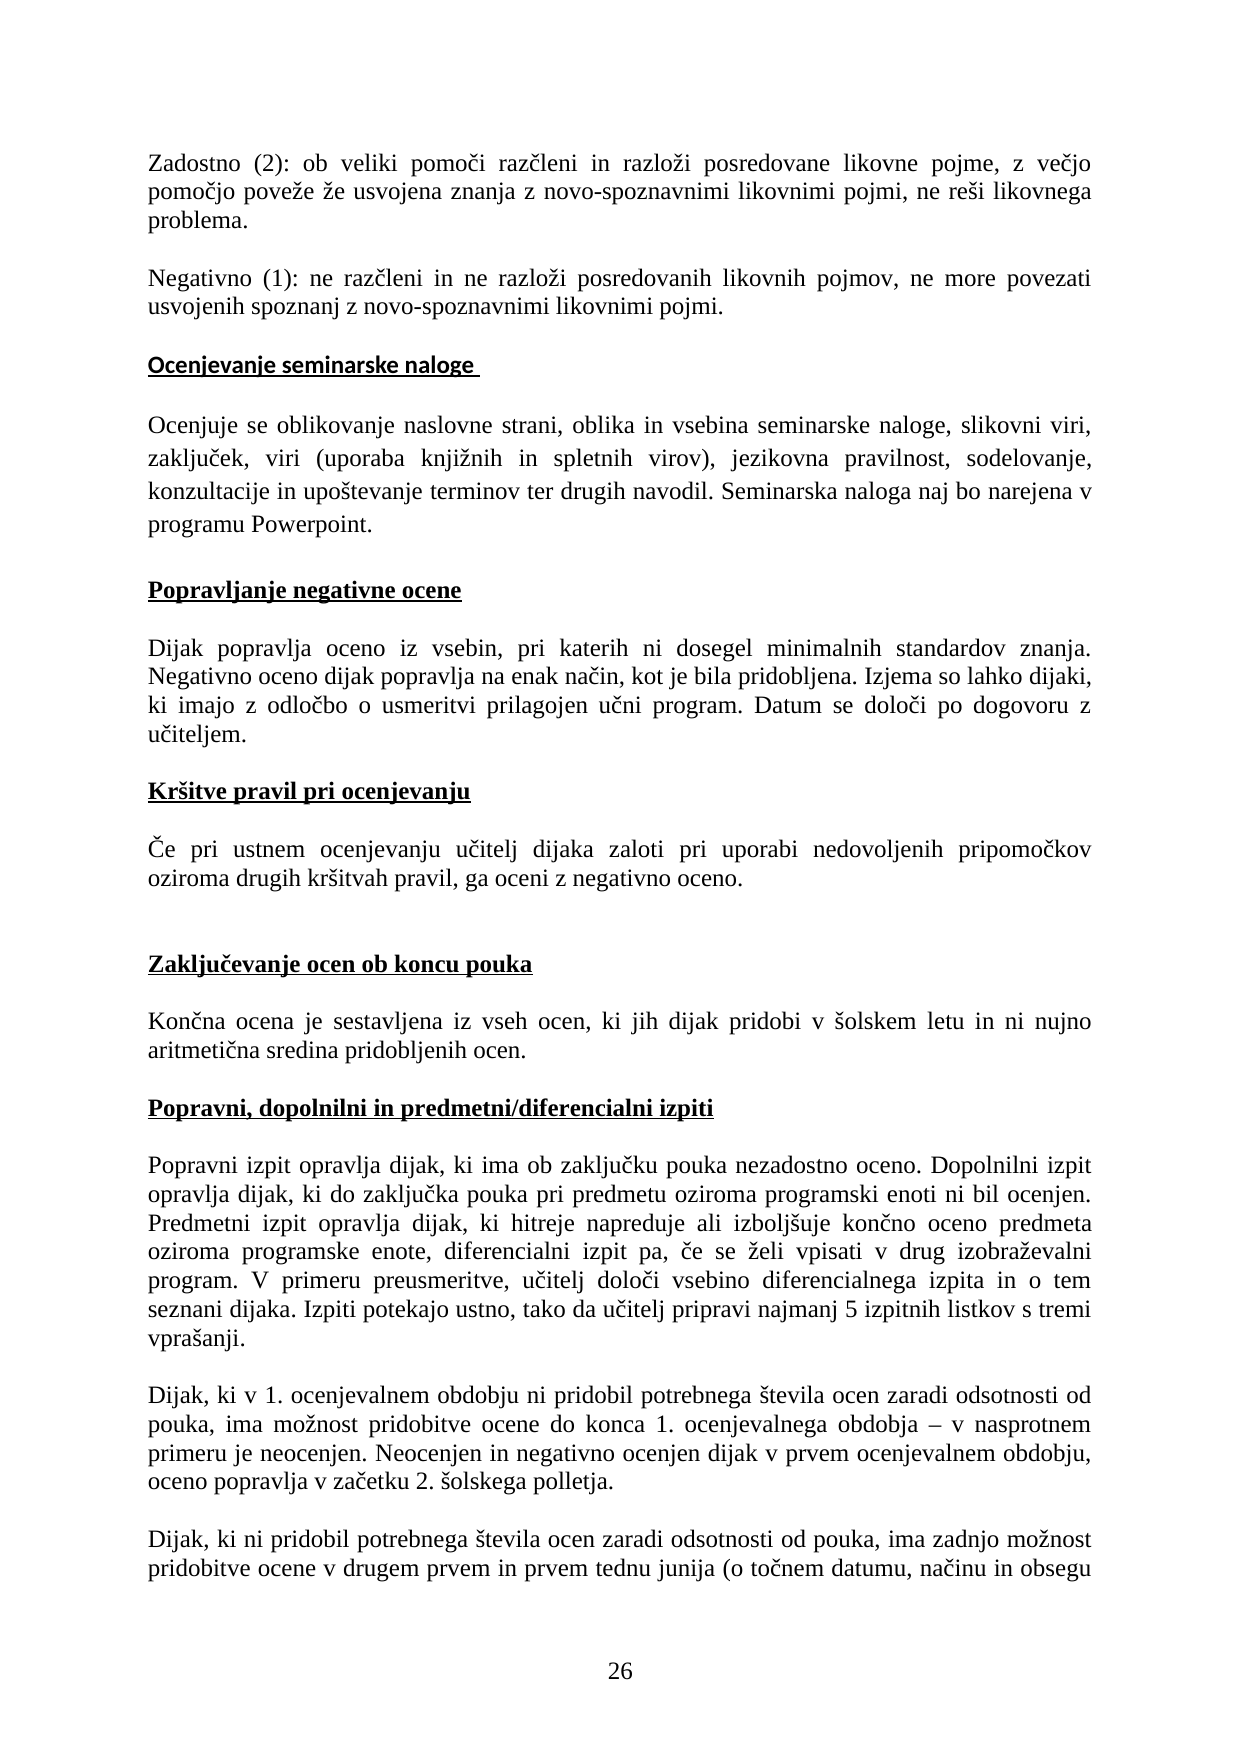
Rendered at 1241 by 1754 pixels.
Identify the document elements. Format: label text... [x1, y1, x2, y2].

text Popravljanje negativne ocene [148, 575, 1093, 604]
text Popravni, dopolnilni in predmetni/diferencialni izpiti [148, 1093, 1093, 1121]
text Zaključevanje ocen ob koncu pouka [148, 949, 1093, 978]
text Zadostno (2): ob veliki pomoči razčleni in razloži posredovane likovne pojme, z večjo pomočjo poveže že usvojena znanja z novo-spoznavnimi likovnimi pojmi, ne reši likovnega problema. [148, 148, 1093, 234]
text Negativno (1): ne razčleni in ne razloži posredovanih likovnih pojmov, ne more povezati usvojenih spoznanj z novo-spoznavnimi likovnimi pojmi. [148, 263, 1093, 320]
text Ocenjuje se oblikovanje naslovne strani, oblika in vsebina seminarske naloge, slikovni viri, zaključek, viri (uporaba knjižnih in spletnih virov), jezikovna pravilnost, sodelovanje, konzultacije in upoštevanje terminov ter drugih navodil. Seminarska naloga naj bo narejena v programu Powerpoint. [148, 410, 1093, 538]
text Kršitve pravil pri ocenjevanju [148, 776, 1093, 805]
text Končna ocena je sestavljena iz vseh ocen, ki jih dijak pridobi v šolskem letu in ni nujno aritmetična sredina pridobljenih ocen. [148, 1006, 1093, 1064]
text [148, 1524, 1093, 1581]
text Popravni izpit opravlja dijak, ki ima ob zaključku pouka nezadostno oceno. Dopolnilni izpit opravlja dijak, ki do zaključka pouka pri predmetu oziroma programski enoti ni bil ocenjen. Predmetni izpit opravlja dijak, ki hitreje napreduje ali izboljšuje končno oceno predmeta oziroma programske enote, diferencialni izpit pa, če se želi vpisati v drug izobraževalni program. V primeru preusmeritve, učitelj določi vsebino diferencialnega izpita in o tem seznani dijaka. Izpiti potekajo ustno, tako da učitelj pripravi najmanj 5 izpitnih listkov s tremi vprašanji. [148, 1150, 1093, 1351]
text Ocenjevanje seminarske naloge [148, 349, 1093, 379]
text Če pri ustnem ocenjevanju učitelj dijaka zaloti pri uporabi nedovoljenih pripomočkov oziroma drugih kršitvah pravil, ga oceni z negativno oceno. [148, 834, 1093, 891]
text Dijak popravlja oceno iz vsebin, pri katerih ni dosegel minimalnih standardov znanja. Negativno oceno dijak popravlja na enak način, kot je bila pridobljena. Izjema so lahko dijaki, ki imajo z odločbo o usmeritvi prilagojen učni program. Datum se določi po dogovoru z učiteljem. [148, 633, 1093, 748]
text Dijak, ki v 1. ocenjevalnem obdobju ni pridobil potrebnega števila ocen zaradi odsotnosti od pouka, ima možnost pridobitve ocene do konca 1. ocenjevalnega obdobja – v nasprotnem primeru je neocenjen. Neocenjen in negativno ocenjen dijak v prvem ocenjevalnem obdobju, oceno popravlja v začetku 2. šolskega polletja. [148, 1380, 1093, 1495]
